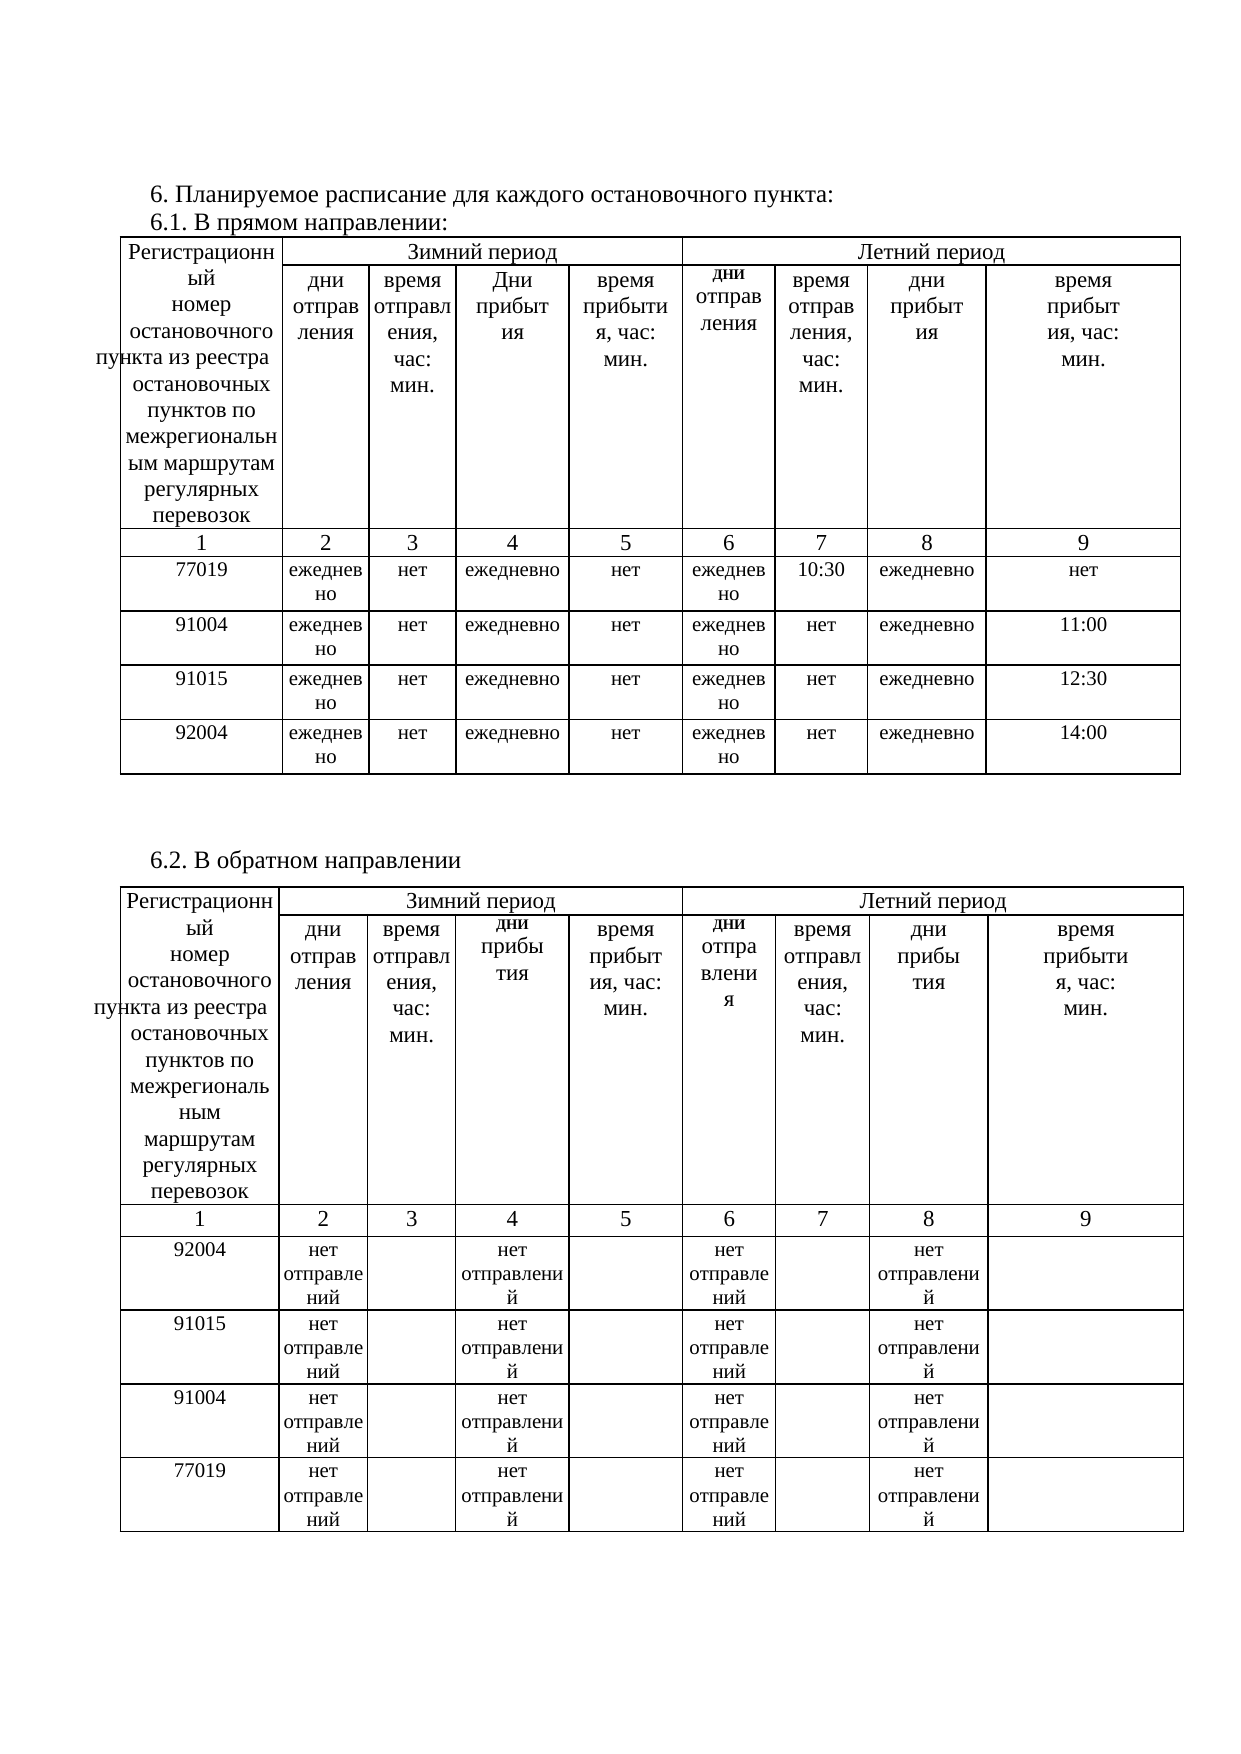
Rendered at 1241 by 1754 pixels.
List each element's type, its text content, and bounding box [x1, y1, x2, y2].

table_cell нет отправлений [280, 1237, 367, 1309]
table_cell 5 [570, 1205, 682, 1236]
table_header Зимний период [280, 888, 682, 914]
table_cell 7 [776, 1205, 869, 1236]
table_cell [989, 1237, 1183, 1309]
table_cell 7 [776, 529, 867, 556]
table_cell ежедневно [457, 666, 568, 719]
table_cell ежедневно [868, 720, 985, 773]
table_cell 5 [570, 529, 682, 556]
table_cell 9 [987, 529, 1180, 556]
table_cell [570, 1311, 682, 1383]
table_cell 77019 [121, 557, 282, 610]
table_cell 4 [456, 1205, 568, 1236]
text 6. Планируемое расписание для каждого остановочного пункта: [150, 179, 1090, 207]
table_header Регистрационный номер остановочного пункта из реестра остановочных пунктов по межрегиональным маршрутам регулярных перевозок [121, 888, 278, 1204]
table_cell [989, 1458, 1183, 1531]
table_cell 1 [121, 529, 282, 556]
table_cell нет отправлений [683, 1311, 775, 1383]
table_cell нет отправлений [456, 1385, 568, 1457]
table_cell время отправ ления, час: мин. [776, 266, 867, 528]
table_cell 91004 [121, 1385, 278, 1457]
table_cell ежедневно [283, 612, 368, 664]
table_cell [989, 1311, 1183, 1383]
table_cell нет отправлений [683, 1458, 775, 1531]
table_cell 9 [989, 1205, 1183, 1236]
table_cell [776, 1385, 869, 1457]
table_cell нет [370, 720, 455, 773]
table_cell нет отправлений [280, 1458, 367, 1531]
table_cell 91015 [121, 666, 282, 719]
table_cell дни отправ ления [283, 266, 368, 528]
table_cell время прибыт ия, час: мин. [987, 266, 1180, 528]
table_cell нет [570, 557, 682, 610]
table_cell нет отправлений [870, 1237, 987, 1309]
table_cell ежедневно [868, 666, 985, 719]
table_header Зимний период [283, 238, 682, 264]
table_cell нет отправлений [456, 1311, 568, 1383]
table_cell нет отправлений [683, 1385, 775, 1457]
table_cell ежедневно [283, 720, 368, 773]
table_cell нет [987, 557, 1180, 610]
table_cell ежедневно [457, 720, 568, 773]
table_cell 77019 [121, 1458, 278, 1531]
table_cell нет [776, 666, 867, 719]
table_cell время отправл ения, час: мин. [370, 266, 455, 528]
table_cell 10:30 [776, 557, 867, 610]
table_cell нет отправлений [870, 1311, 987, 1383]
table_cell ДНИ прибы тия [456, 916, 568, 1204]
table_cell нет отправлений [456, 1458, 568, 1531]
table_cell [368, 1385, 455, 1457]
table_cell [989, 1385, 1183, 1457]
table_cell [570, 1458, 682, 1531]
table_cell [368, 1311, 455, 1383]
table_header Регистрационный номер остановочного пункта из реестра остановочных пунктов по межрегиональным маршрутам регулярных перевозок [121, 238, 282, 528]
table_cell нет отправлений [280, 1311, 367, 1383]
table_cell 12:30 [987, 666, 1180, 719]
table_cell 6 [683, 529, 774, 556]
table_cell дни прибыт ия [868, 266, 985, 528]
table_cell ежедневно [868, 557, 985, 610]
table_cell нет [570, 720, 682, 773]
table_cell 8 [870, 1205, 987, 1236]
table_cell нет [570, 666, 682, 719]
table_cell 2 [283, 529, 368, 556]
table_cell ежедневно [683, 720, 774, 773]
table_cell 91015 [121, 1311, 278, 1383]
table_cell время отправл ения, час: мин. [368, 916, 455, 1204]
table_cell 4 [457, 529, 568, 556]
table_cell дни отправ ления [280, 916, 367, 1204]
table_cell нет [570, 612, 682, 664]
text 6.1. В прямом направлении: [150, 207, 1090, 236]
table_cell время отправл ения, час: мин. [776, 916, 869, 1204]
table_header Летний период [683, 888, 1183, 914]
table_cell нет [776, 612, 867, 664]
table_cell нет отправлений [280, 1385, 367, 1457]
table_cell нет [776, 720, 867, 773]
table_cell ежедневно [457, 557, 568, 610]
table_cell [368, 1237, 455, 1309]
table_cell нет [370, 666, 455, 719]
table_cell ежедневно [868, 612, 985, 664]
table_cell ежедневно [283, 557, 368, 610]
table_cell 91004 [121, 612, 282, 664]
text 6.2. В обратном направлении [150, 845, 1090, 873]
table_cell 1 [121, 1205, 278, 1236]
table_cell Дни прибыт ия [457, 266, 568, 528]
table_header Летний период [683, 238, 1180, 264]
table_cell 3 [370, 529, 455, 556]
table_cell нет отправлений [870, 1458, 987, 1531]
table_cell 92004 [121, 1237, 278, 1309]
table_cell время прибыт ия, час: мин. [570, 916, 682, 1204]
table_cell [776, 1458, 869, 1531]
table_cell 2 [280, 1205, 367, 1236]
table_cell ежедневно [683, 612, 774, 664]
table_cell 3 [368, 1205, 455, 1236]
table_cell время прибыти я, час: мин. [570, 266, 682, 528]
table_cell [368, 1458, 455, 1531]
table_cell нет отправлений [870, 1385, 987, 1457]
table_cell [570, 1237, 682, 1309]
table_cell 8 [868, 529, 985, 556]
table_cell [776, 1311, 869, 1383]
table_cell 14:00 [987, 720, 1180, 773]
table_cell ежедневно [283, 666, 368, 719]
table_cell [776, 1237, 869, 1309]
table_cell нет отправлений [683, 1237, 775, 1309]
table_cell ежедневно [683, 666, 774, 719]
table_cell нет отправлений [456, 1237, 568, 1309]
table_cell 6 [683, 1205, 775, 1236]
table_cell дни прибы тия [870, 916, 987, 1204]
table_cell 11:00 [987, 612, 1180, 664]
table_cell нет [370, 557, 455, 610]
table_cell ежедневно [457, 612, 568, 664]
table_cell ежедневно [683, 557, 774, 610]
table_cell ДНИ отпра влени я [683, 916, 775, 1204]
table_cell [570, 1385, 682, 1457]
table_cell время прибыти я, час: мин. [989, 916, 1183, 1204]
table_cell ДНИ отправ ления [683, 266, 774, 528]
table_cell 92004 [121, 720, 282, 773]
table_cell нет [370, 612, 455, 664]
